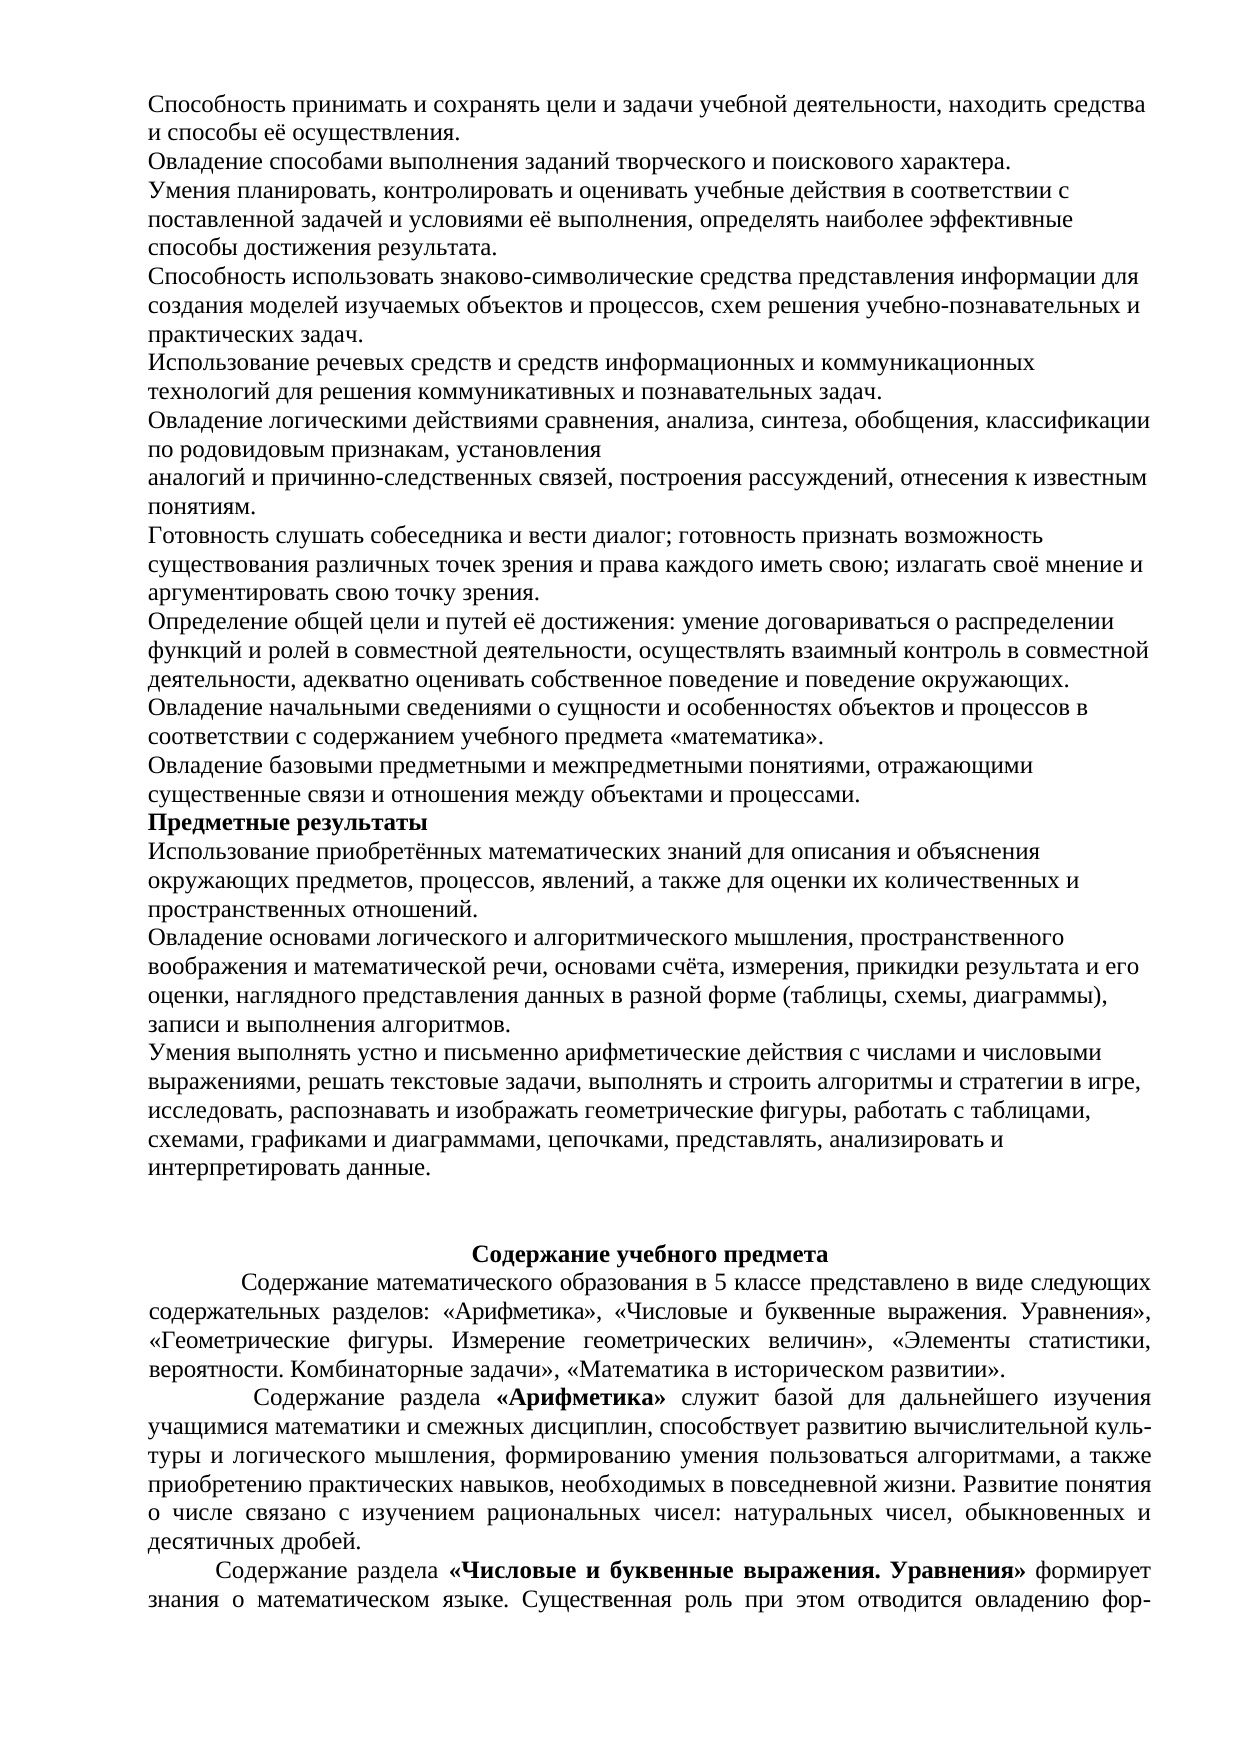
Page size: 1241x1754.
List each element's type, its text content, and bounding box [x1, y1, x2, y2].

text Содержание учебного предмета [149, 1239, 1151, 1267]
text Готовность слушать собеседника и вести диалог; готовность признать возможность существования различных точек зрения и права каждого иметь свою; излагать своё мнение и аргументировать свою точку зрения. [148, 520, 1152, 606]
text Способность принимать и сохранять цели и задачи учебной деятельности, находить средства и способы её осуществления. [148, 89, 1152, 146]
text Способность использовать знаково-символические средства представления информации для создания моделей изучаемых объектов и процессов, схем решения учебно-познавательных и практических задач. [148, 261, 1152, 347]
text Умения планировать, контролировать и оценивать учебные действия в соответствии с поставленной задачей и условиями её выполнения, определять наиболее эффективные способы достижения результата. [148, 175, 1152, 261]
text Использование речевых средств и средств информационных и коммуникационных технологий для решения коммуникативных и познавательных задач. [148, 347, 1152, 405]
text Овладение основами логического и алгоритмического мышления, пространственного воображения и математической речи, основами счёта, измерения, прикидки результата и его оценки, наглядного представления данных в разной форме (таблицы, схемы, диаграммы), записи и выполнения алгоритмов. [148, 922, 1152, 1037]
text Содержание математического образования в 5 классе представлено в виде следующих содержательных разделов: «Арифметика», «Числовые и буквенные выражения. Уравнения», «Геометрические фигуры. Измерение геометрических величин», «Элементы статистики, вероятности. Комбинаторные задачи», «Математика в историческом развитии». [149, 1267, 1151, 1382]
text Овладение начальными сведениями о сущности и особенностях объектов и процессов в соответствии с содержанием учебного предмета «математика». [148, 692, 1152, 750]
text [148, 1555, 1151, 1612]
text Использование приобретённых математических знаний для описания и объяснения окружающих предметов, процессов, явлений, а также для оценки их количественных и пространственных отношений. [148, 836, 1152, 922]
text Определение общей цели и путей её достижения: умение договариваться о распределении функций и ролей в совместной деятельности, осуществлять взаимный контроль в совместной деятельности, адекватно оценивать собственное поведение и поведение окружающих. [148, 606, 1152, 692]
text Овладение способами выполнения заданий творческого и поискового характера. [148, 146, 1152, 175]
text Умения выполнять устно и письменно арифметические действия с числами и числовыми выражениями, решать текстовые задачи, выполнять и строить алгоритмы и стратегии в игре, исследовать, распознавать и изображать геометрические фигуры, работать с таблицами, схемами, графиками и диаграммами, цепочками, представлять, анализировать и интерпретировать данные. [148, 1037, 1152, 1181]
text Предметные результаты [148, 807, 1152, 836]
text Овладение логическими действиями сравнения, анализа, синтеза, обобщения, классификации по родовидовым признакам, установления аналогий и причинно-следственных связей, построения рассуждений, отнесения к известным понятиям. [148, 405, 1152, 520]
text Содержание раздела «Арифметика» служит базой для дальнейшего изучения учащимися математики и смежных дисциплин, способствует развитию вычислительной культуры и логического мышления, формированию умения пользоваться алгоритмами, а также приобретению практических навыков, необходимых в повседневной жизни. Развитие понятия о числе связано с изучением рациональных чисел: натуральных чисел, обыкновенных и десятичных дробей. [148, 1382, 1152, 1555]
text Овладение базовыми предметными и межпредметными понятиями, отражающими существенные связи и отношения между объектами и процессами. [148, 750, 1152, 807]
